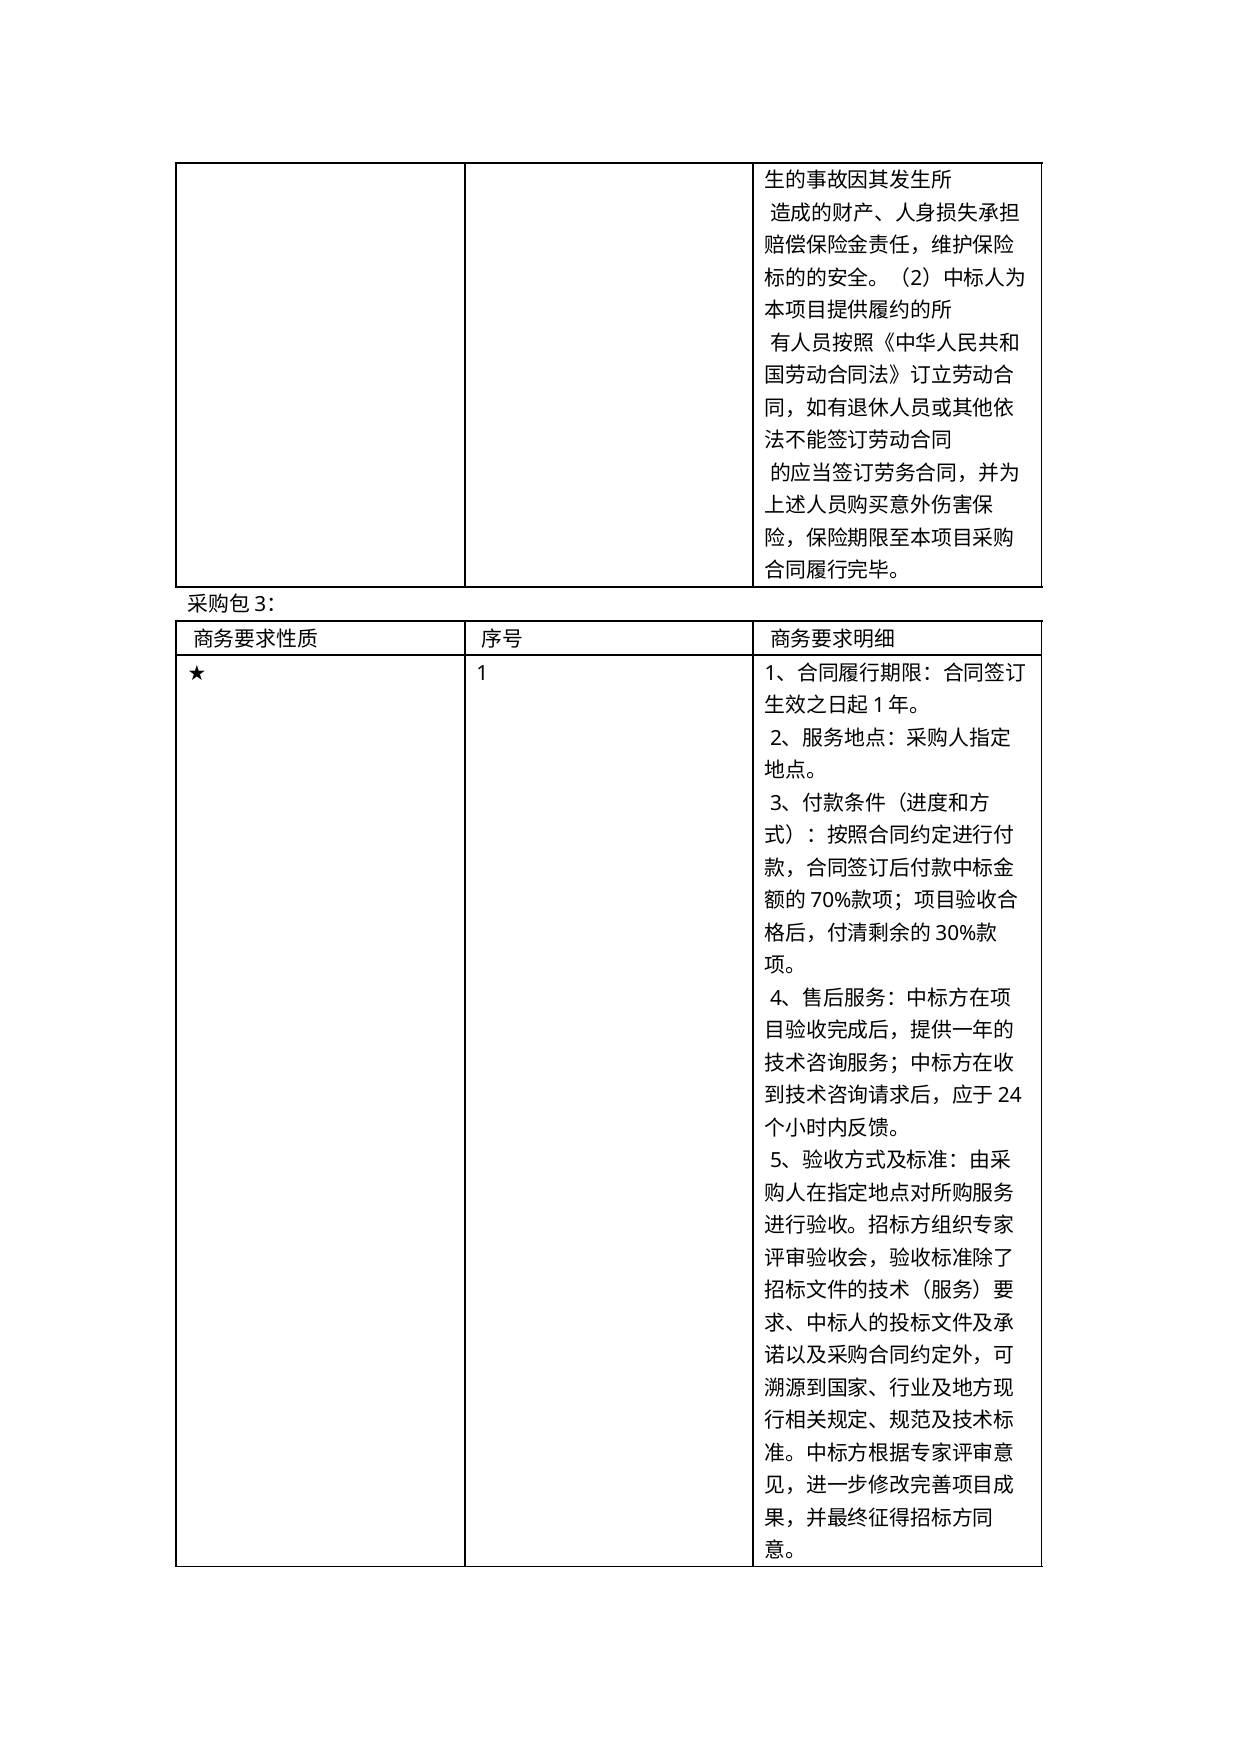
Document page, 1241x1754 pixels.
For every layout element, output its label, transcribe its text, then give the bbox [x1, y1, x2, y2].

table_cell ★ [177, 164, 464, 586]
table_header 商务要求明细 [754, 622, 1041, 654]
table_cell ★ [177, 656, 464, 1566]
table_header 商务要求性质 [177, 622, 464, 654]
table_cell 1 [466, 656, 752, 1566]
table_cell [754, 164, 1041, 586]
table_header 序号 [466, 622, 752, 654]
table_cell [754, 656, 1041, 1566]
text 采购包3： [187, 588, 1053, 620]
table_cell 1 [466, 164, 752, 586]
